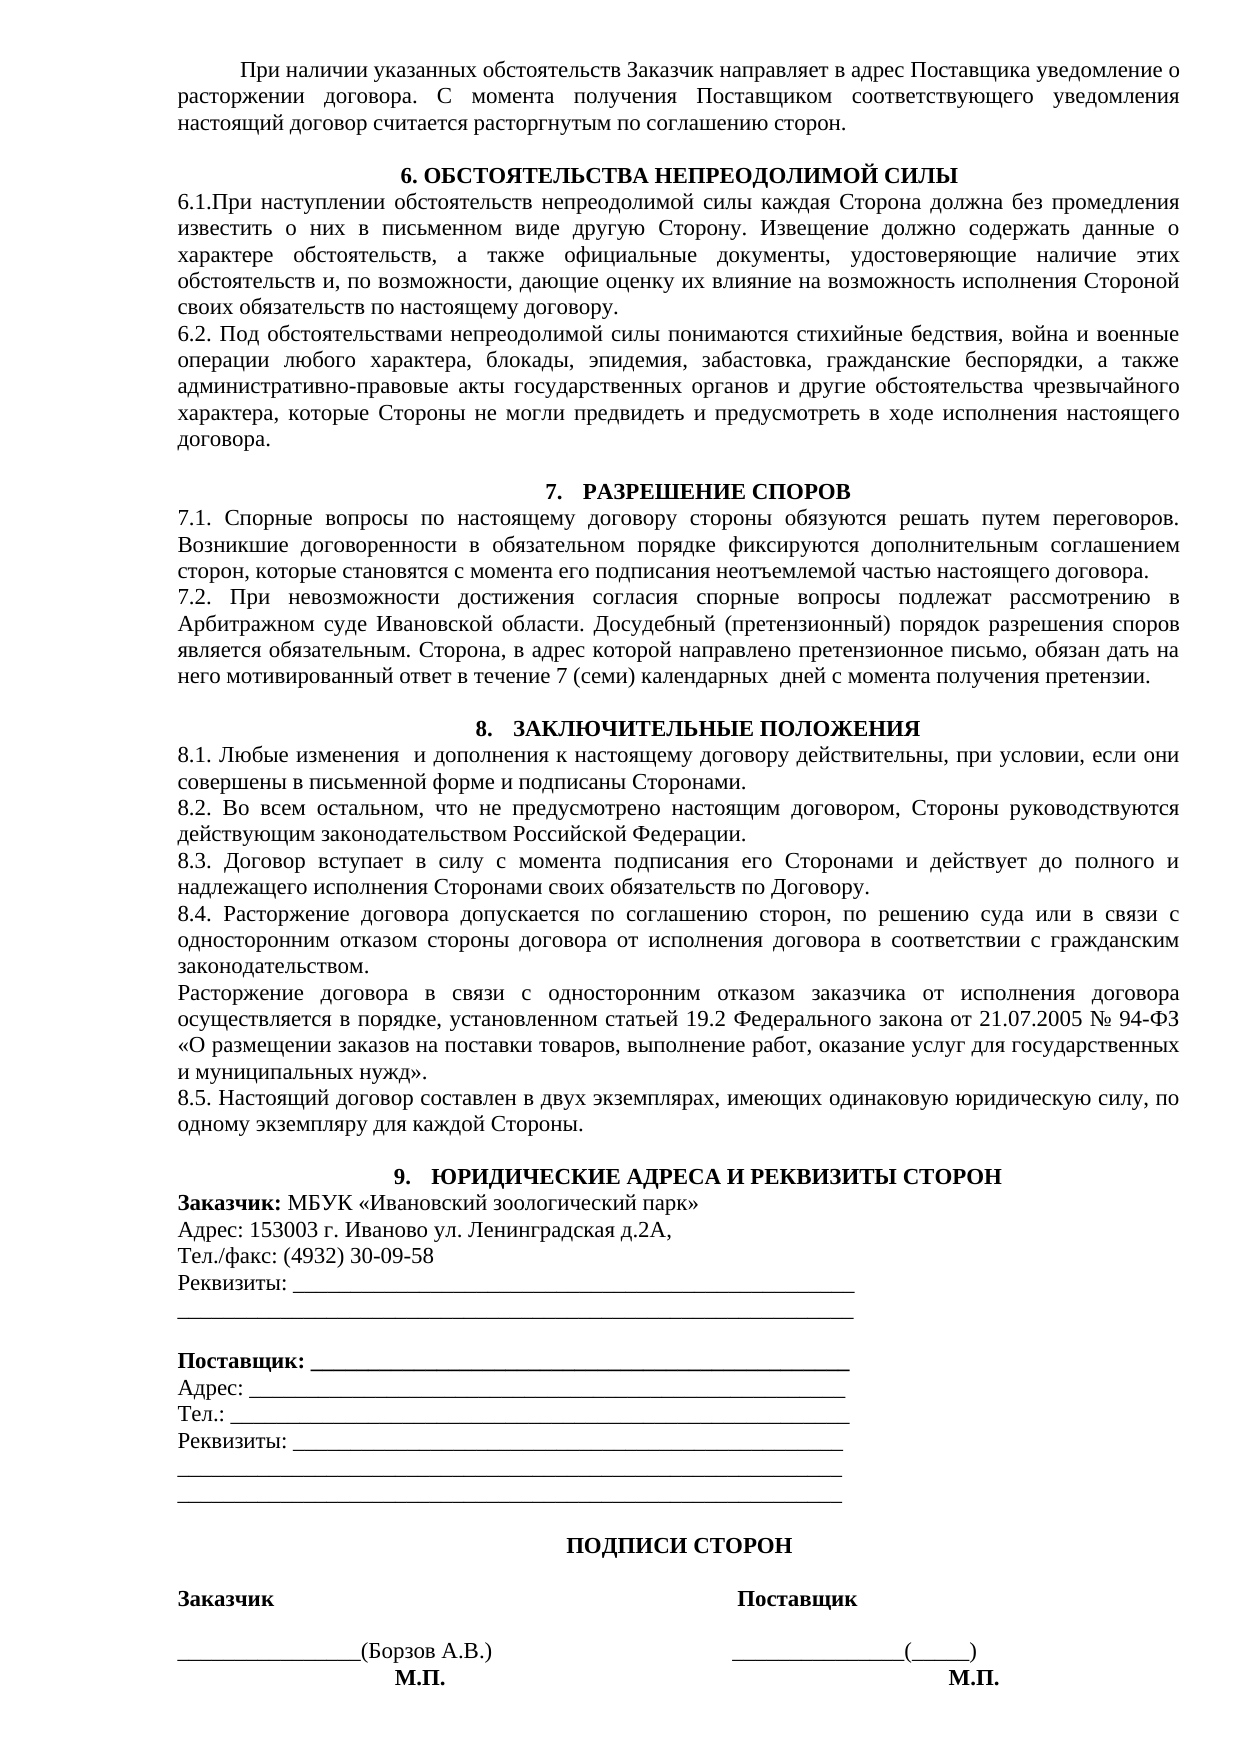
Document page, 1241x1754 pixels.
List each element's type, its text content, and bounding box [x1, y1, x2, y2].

text Тел.: ______________________________________________________ [177, 1400, 1181, 1427]
text Заказчик Поставщик [177, 1585, 1181, 1611]
text 8.2. Во всем остальном, что не предусмотрено настоящим договором, Стороны руководствуются действующим законодательством Российской Федерации. [177, 794, 1181, 847]
text 8.5. Настоящий договор составлен в двух экземплярах, имеющих одинаковую юридическую силу, по одному экземпляру для каждой Стороны. [177, 1084, 1181, 1137]
text __________________________________________________________ [177, 1453, 1181, 1479]
text Адрес: 153003 г. Иваново ул. Ленинградская д.2А, [177, 1216, 1181, 1242]
text 7.2. При невозможности достижения согласия спорные вопросы подлежат рассмотрению в Арбитражном суде Ивановской области. Досудебный (претензионный) порядок разрешения споров является обязательным. Сторона, в адрес которой направлено претензионное письмо, обязан дать на него мотивированный ответ в течение 7 (семи) календарных дней с момента получения претензии. [177, 583, 1181, 689]
text ___________________________________________________________ [177, 1295, 1181, 1321]
text Реквизиты: _________________________________________________ [177, 1268, 1181, 1295]
text 6. ОБСТОЯТЕЛЬСТВА НЕПРЕОДОЛИМОЙ СИЛЫ [177, 162, 1181, 188]
list ЗАКЛЮЧИТЕЛЬНЫЕ ПОЛОЖЕНИЯ [215, 715, 1181, 741]
text Тел./факс: (4932) 30-09-58 [177, 1242, 1181, 1268]
text Поставщик: _______________________________________________ [177, 1348, 1181, 1374]
text 8.4. Расторжение договора допускается по соглашению сторон, по решению суда или в связи с односторонним отказом стороны договора от исполнения договора в соответствии с гражданским законодательством. [177, 899, 1181, 979]
text 7.1. Спорные вопросы по настоящему договору стороны обязуются решать путем переговоров. Возникшие договоренности в обязательном порядке фиксируются дополнительным соглашением сторон, которые становятся с момента его подписания неотъемлемой частью настоящего договора. [177, 504, 1181, 583]
list ЮРИДИЧЕСКИЕ АДРЕСА И РЕКВИЗИТЫ СТОРОН [215, 1163, 1181, 1189]
list РАЗРЕШЕНИЕ СПОРОВ [215, 478, 1181, 504]
text 6.1.При наступлении обстоятельств непреодолимой силы каждая Сторона должна без промедления известить о них в письменном виде другую Сторону. Извещение должно содержать данные о характере обстоятельств, а также официальные документы, удостоверяющие наличие этих обстоятельств и, по возможности, дающие оценку их влияние на возможность исполнения Стороной своих обязательств по настоящему договору. [177, 188, 1181, 320]
text Адрес: ____________________________________________________ [177, 1374, 1181, 1400]
text ПОДПИСИ СТОРОН [177, 1532, 1181, 1558]
text Расторжение договора в связи с односторонним отказом заказчика от исполнения договора осуществляется в порядке, установленном статьей 19.2 Федерального закона от 21.07.2005 № 94-ФЗ «О размещении заказов на поставки товаров, выполнение работ, оказание услуг для государственных и муниципальных нужд». [177, 979, 1181, 1084]
text Реквизиты: ________________________________________________ [177, 1427, 1181, 1453]
text 6.2. Под обстоятельствами непреодолимой силы понимаются стихийные бедствия, война и военные операции любого характера, блокады, эпидемия, забастовка, гражданские беспорядки, а также административно-правовые акты государственных органов и другие обстоятельства чрезвычайного характера, которые Стороны не могли предвидеть и предусмотреть в ходе исполнения настоящего договора. [177, 320, 1181, 452]
text При наличии указанных обстоятельств Заказчик направляет в адрес Поставщика уведомление о расторжении договора. С момента получения Поставщиком соответствующего уведомления настоящий договор считается расторгнутым по соглашению сторон. [177, 56, 1181, 135]
text ________________(Борзов А.В.) _______________(_____) [177, 1637, 1181, 1664]
text 8.1. Любые изменения и дополнения к настоящему договору действительны, при условии, если они совершены в письменной форме и подписаны Сторонами. [177, 741, 1181, 794]
text __________________________________________________________ [177, 1479, 1181, 1506]
text М.П. М.П. [177, 1664, 1181, 1690]
text 8.3. Договор вступает в силу с момента подписания его Сторонами и действует до полного и надлежащего исполнения Сторонами своих обязательств по Договору. [177, 847, 1181, 899]
text Заказчик: МБУК «Ивановский зоологический парк» [177, 1189, 1181, 1216]
